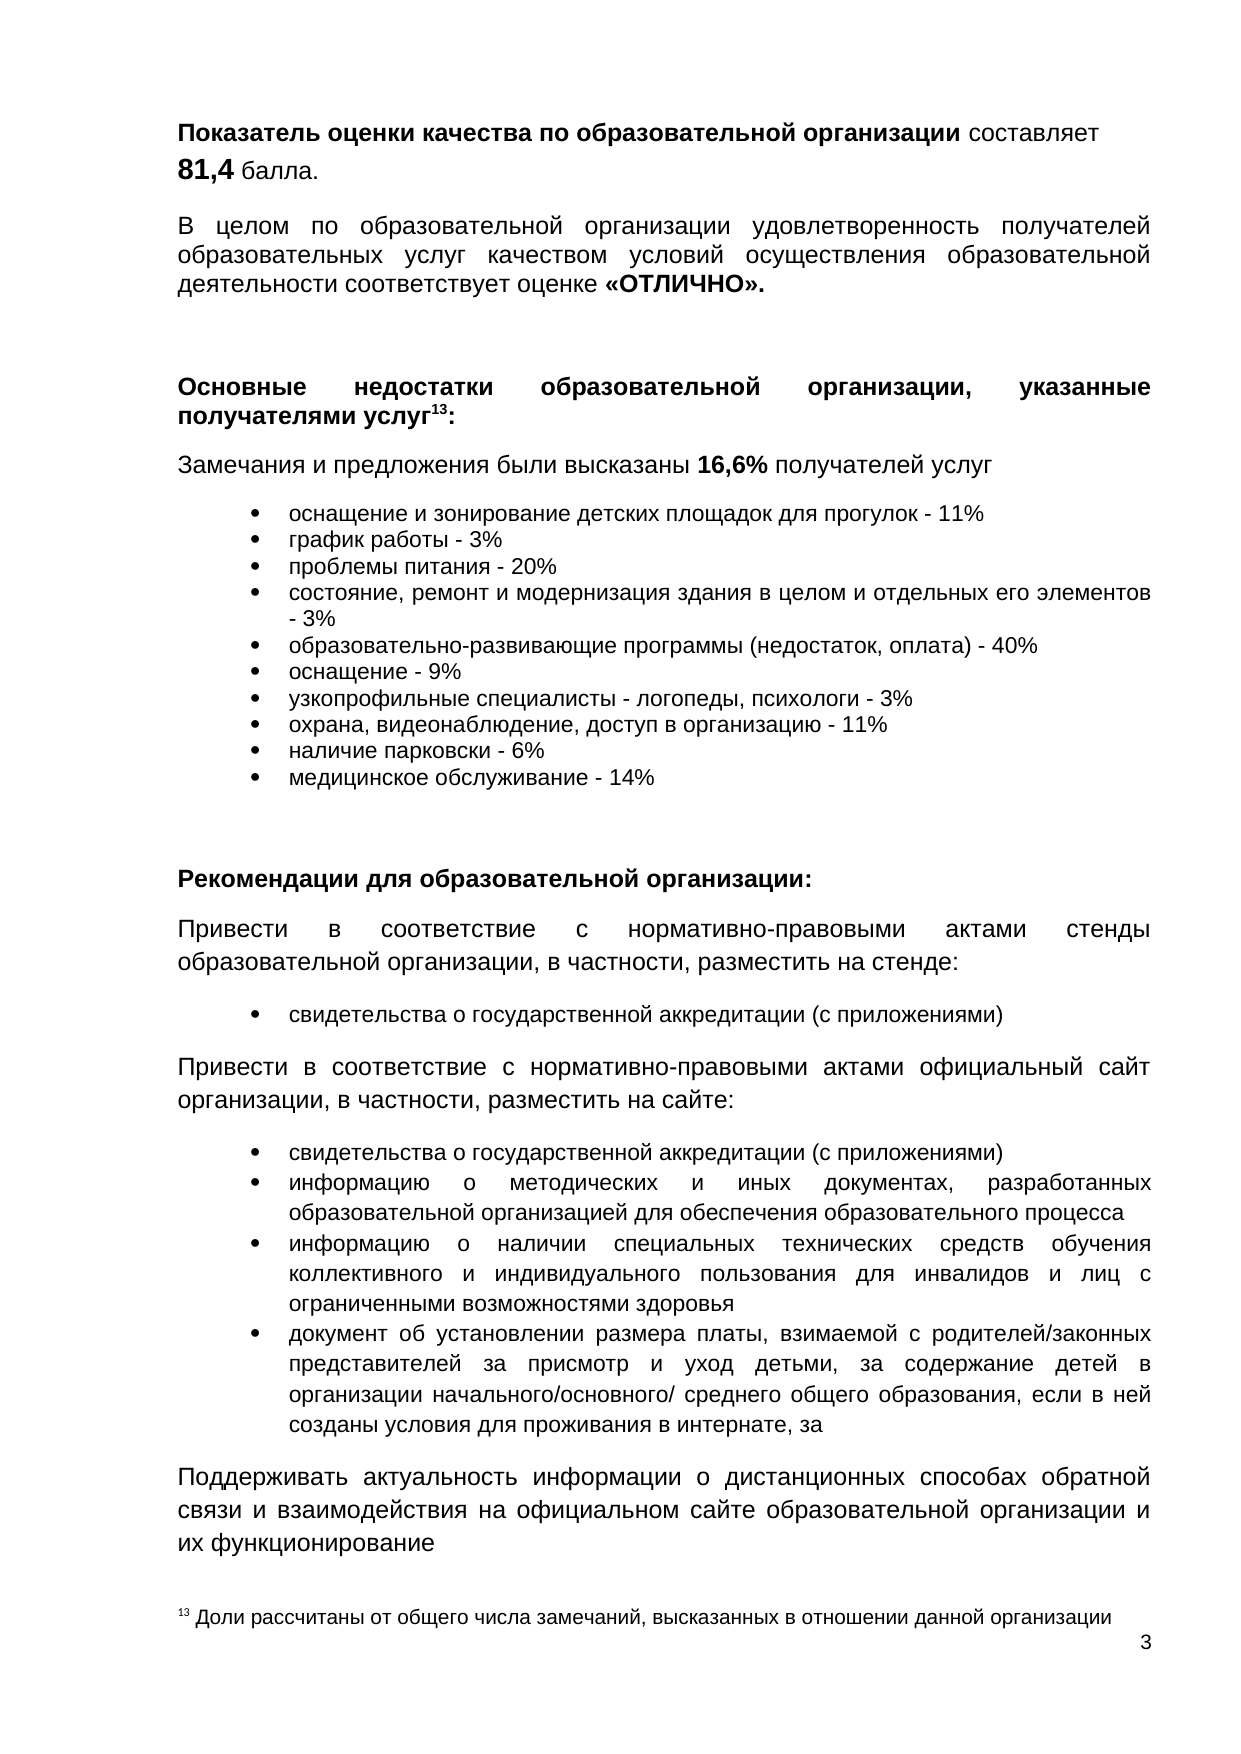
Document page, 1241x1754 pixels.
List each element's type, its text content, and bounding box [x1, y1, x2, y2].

text Рекомендации для образовательной организации: [177, 864, 1152, 893]
text Поддерживать актуальность информации о дистанционных способах обратной связи и взаимодействия на официальном сайте образовательной организации и их функционирование [177, 1462, 1152, 1557]
list состояние, ремонт и модернизация здания в целом и отдельных его элементов - 3% [251, 579, 1152, 632]
text Основные недостатки образовательной организации, указанные получателями услуг: [177, 372, 1152, 429]
text В целом по образовательной организации удовлетворенность получателей образовательных услуг качеством условий осуществления образовательной деятельности соответствует оценке «ОТЛИЧНО». [177, 211, 1152, 297]
list информацию о методических и иных документах, разработанных образовательной организацией для обеспечения образовательного процесса [251, 1169, 1152, 1226]
list медицинское обслуживание - 14% [251, 763, 1152, 790]
list информацию о наличии специальных технических средств обучения коллективного и индивидуального пользования для инвалидов и лиц с ограниченными возможностями здоровья [251, 1229, 1152, 1316]
list охрана, видеонаблюдение, доступ в организацию - 11% [251, 711, 1152, 737]
list узкопрофильные специалисты - логопеды, психологи - 3% [251, 684, 1152, 711]
text Привести в соответствие с нормативно-правовыми актами стенды образовательной организации, в частности, разместить на стенде: [177, 914, 1152, 976]
text Привести в соответствие с нормативно-правовыми актами официальный сайт организации, в частности, разместить на сайте: [177, 1052, 1152, 1114]
list документ об установлении размера платы, взимаемой с родителей/законных представителей за присмотр и уход детьми, за содержание детей в организации начального/основного/ среднего общего образования, если в ней созданы условия для проживания в интернате, за [251, 1320, 1152, 1437]
list оснащение и зонирование детских площадок для прогулок - 11% [251, 500, 1152, 526]
text Замечания и предложения были высказаны 16,6% получателей услуг [177, 450, 1152, 479]
text Показатель оценки качества по образовательной организации составляет 81,4 балла. [177, 118, 1152, 185]
list наличие парковски - 6% [251, 737, 1152, 763]
list свидетельства о государственной аккредитации (с приложениями) [251, 1139, 1152, 1165]
list образовательно-развивающие программы (недостаток, оплата) - 40% [251, 632, 1152, 658]
list проблемы питания - 20% [251, 553, 1152, 579]
list график работы - 3% [251, 526, 1152, 553]
list свидетельства о государственной аккредитации (с приложениями) [251, 1001, 1152, 1027]
list оснащение - 9% [251, 658, 1152, 684]
